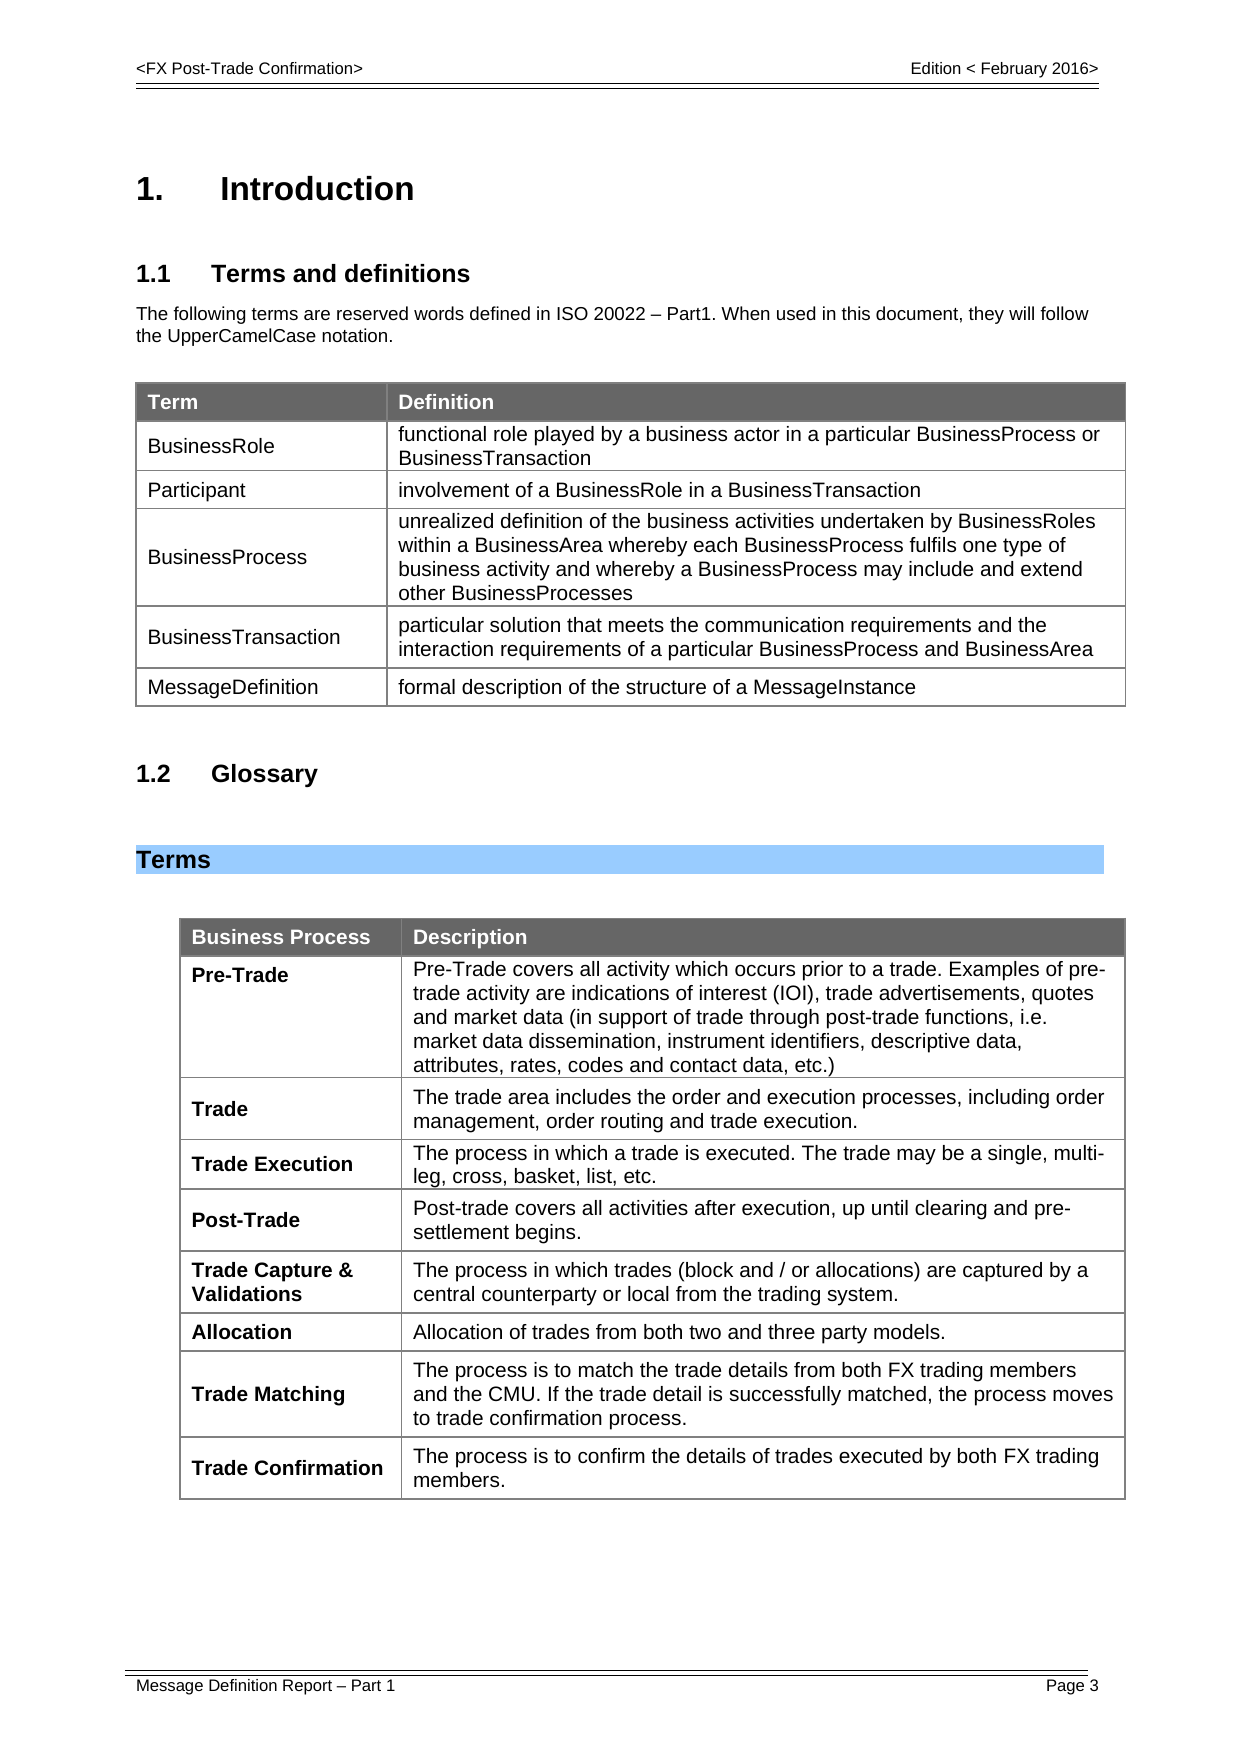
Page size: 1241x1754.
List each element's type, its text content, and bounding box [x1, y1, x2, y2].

table_cell BusinessTransaction [137, 607, 386, 667]
table_header Business Process [181, 919, 401, 955]
table_cell Trade Confirmation [181, 1438, 401, 1498]
table_cell Post-trade covers all activities after execution, up until clearing and pre-settlement begins. [402, 1190, 1124, 1250]
table_cell unrealized definition of the business activities undertaken by BusinessRoles within a BusinessArea whereby each BusinessProcess fulfils one type of business activity and whereby a BusinessProcess may include and extend other BusinessProcesses [388, 509, 1125, 605]
subtitle Introduction [136, 169, 1104, 207]
table_header Description [402, 919, 1124, 955]
table_cell functional role played by a business actor in a particular BusinessProcess or BusinessTransaction [388, 422, 1125, 469]
table_cell Participant [137, 471, 386, 508]
table_cell The process is to match the trade details from both FX trading members and the CMU. If the trade detail is successfully matched, the process moves to trade confirmation process. [402, 1352, 1124, 1436]
table_cell Allocation of trades from both two and three party models. [402, 1314, 1124, 1350]
table_cell BusinessRole [137, 422, 386, 469]
table_cell Trade [181, 1078, 401, 1139]
text The following terms are reserved words defined in ISO 20022 – Part1. When used in this document, they will follow the UpperCamelCase notation. [136, 303, 1104, 346]
table_cell The process in which trades (block and / or allocations) are captured by a central counterparty or local from the trading system. [402, 1252, 1124, 1312]
table_cell The trade area includes the order and execution processes, including order management, order routing and trade execution. [402, 1078, 1124, 1139]
table_cell The process in which a trade is executed. The trade may be a single, multi-leg, cross, basket, list, etc. [402, 1140, 1124, 1188]
table_cell Trade Execution [181, 1140, 401, 1188]
table_cell Post-Trade [181, 1190, 401, 1250]
table_cell Pre-Trade covers all activity which occurs prior to a trade. Examples of pre-trade activity are indications of interest (IOI), trade advertisements, quotes and market data (in support of trade through post-trade functions, i.e. market data dissemination, instrument identifiers, descriptive data, attributes, rates, codes and contact data, etc.) [402, 957, 1124, 1077]
table_cell Trade Matching [181, 1352, 401, 1436]
table_cell Pre-Trade [181, 957, 401, 1077]
table_cell Allocation [181, 1314, 401, 1350]
table_cell The process is to confirm the details of trades executed by both FX trading members. [402, 1438, 1124, 1498]
table_cell MessageDefinition [137, 669, 386, 705]
table_header Term [137, 384, 386, 420]
subtitle Glossary [136, 759, 1104, 787]
subtitle Terms and definitions [136, 259, 1104, 288]
table_cell particular solution that meets the communication requirements and the interaction requirements of a particular BusinessProcess and BusinessArea [388, 607, 1125, 667]
table_cell BusinessProcess [137, 509, 386, 605]
table_cell formal description of the structure of a MessageInstance [388, 669, 1125, 705]
table_header Definition [388, 384, 1125, 420]
text Terms [136, 845, 1104, 874]
table_cell Trade Capture & Validations [181, 1252, 401, 1312]
table_cell involvement of a BusinessRole in a BusinessTransaction [388, 471, 1125, 508]
